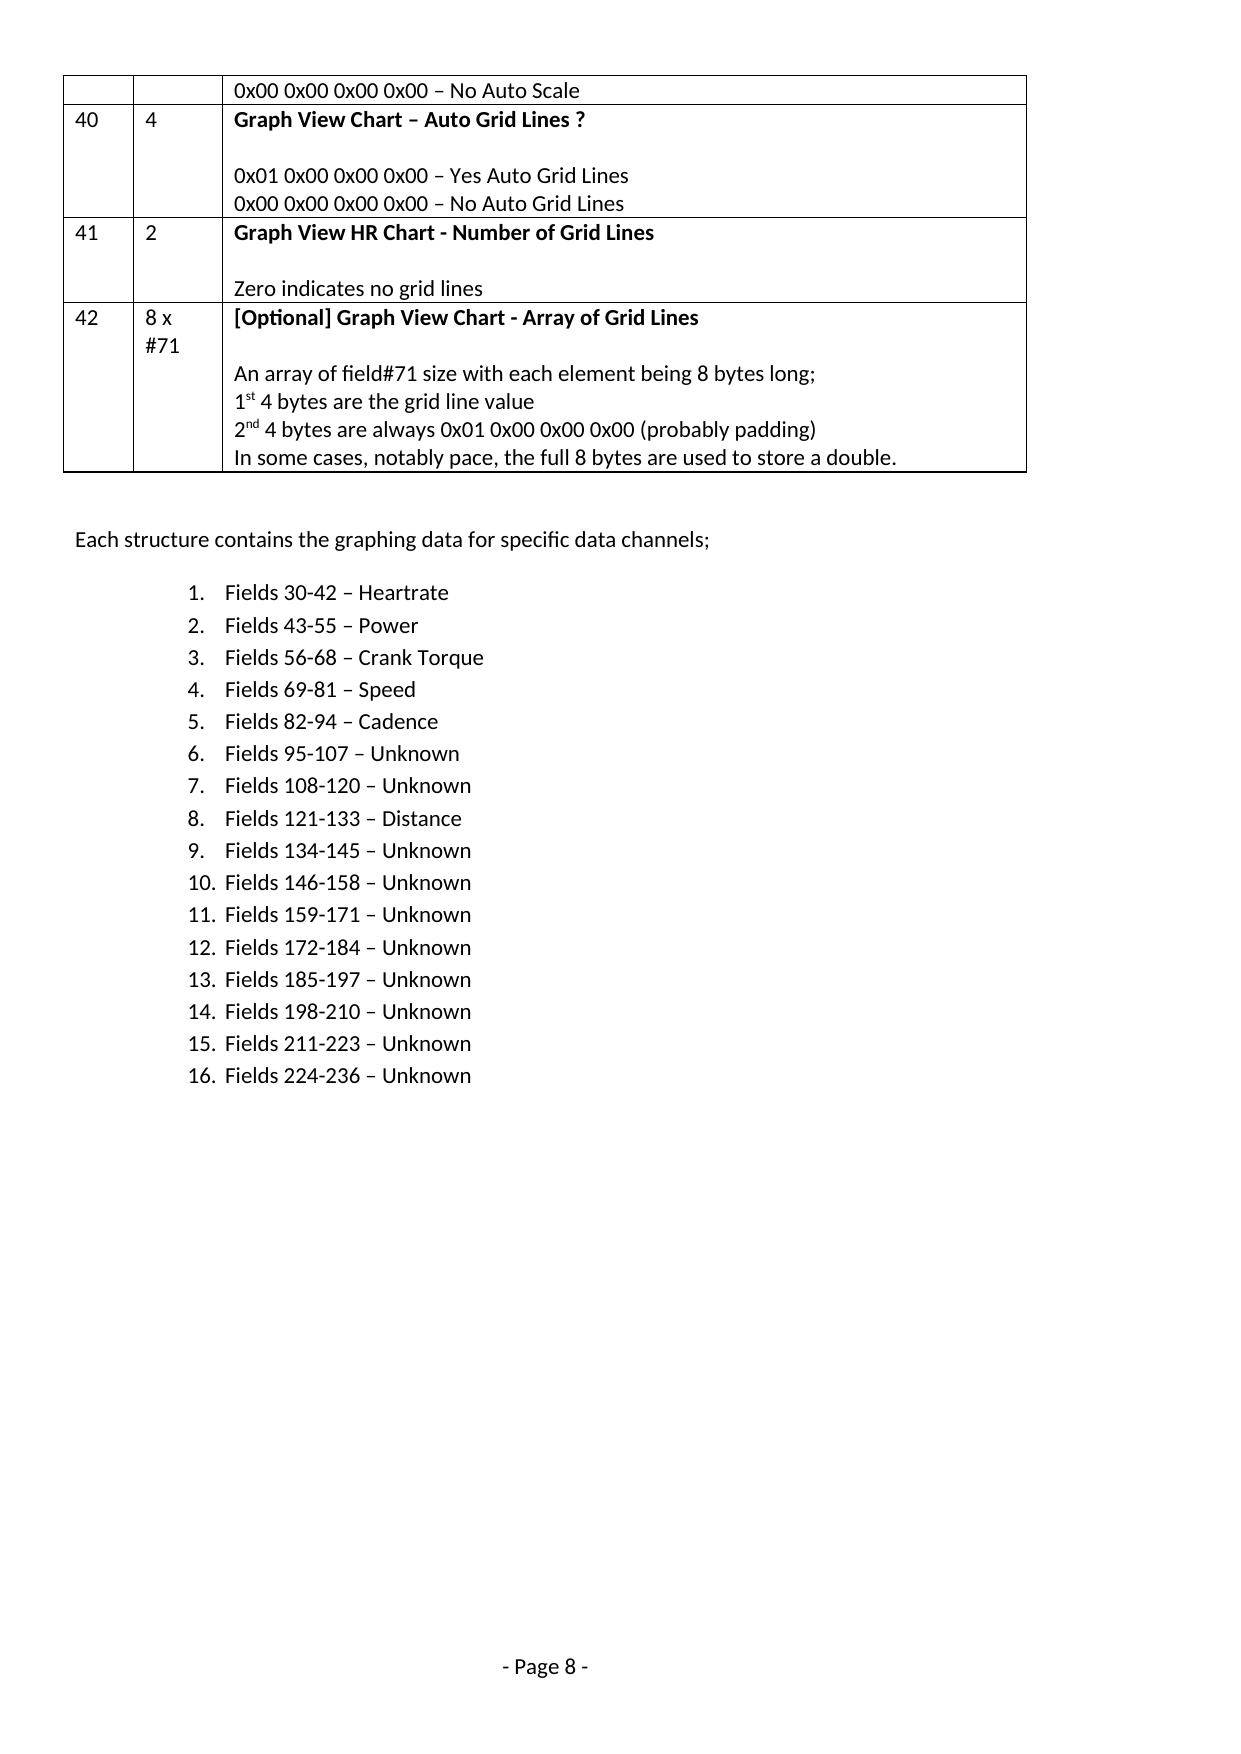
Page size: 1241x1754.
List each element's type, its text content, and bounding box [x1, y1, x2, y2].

list Fields 56-68 – Crank Torque [187, 643, 1165, 671]
list Fields 69-81 – Speed [187, 675, 1165, 703]
table_cell 42 [64, 303, 133, 471]
table_cell 39 [64, 76, 133, 104]
table_cell 41 [64, 218, 133, 302]
list Fields 108-120 – Unknown [187, 772, 1165, 800]
list Fields 198-210 – Unknown [187, 997, 1165, 1025]
table_cell 40 [64, 105, 133, 217]
list Fields 172-184 – Unknown [187, 933, 1165, 961]
table_cell Graph View Chart – Auto Grid Lines ? 0x01 0x00 0x00 0x00 – Yes Auto Grid Lines 0x00 0x00 0x00 0x00 – No Auto Grid Lines [223, 105, 1026, 217]
list Fields 159-171 – Unknown [187, 900, 1165, 928]
list Fields 82-94 – Cadence [187, 707, 1165, 735]
table_cell 4 [134, 76, 222, 104]
table_cell [Optional] Graph View Chart - Array of Grid Lines An array of field#71 size with each element being 8 bytes long; 1st 4 bytes are the grid line value 2nd 4 bytes are always 0x01 0x00 0x00 0x00 (probably padding) In some cases, notably pace, the full 8 bytes are used to store a double. [223, 303, 1026, 471]
table_cell 8 x #71 [134, 303, 222, 471]
list Fields 30-42 – Heartrate [187, 578, 1165, 607]
table_cell 2 [134, 218, 222, 302]
table_cell 4 [134, 105, 222, 217]
table_cell Graph View HR Chart - Number of Grid Lines Zero indicates no grid lines [223, 218, 1026, 302]
list Fields 95-107 – Unknown [187, 739, 1165, 767]
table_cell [223, 76, 1026, 104]
list Fields 224-236 – Unknown [187, 1061, 1165, 1089]
list Fields 121-133 – Distance [187, 804, 1165, 832]
list Fields 146-158 – Unknown [187, 868, 1165, 896]
list Fields 185-197 – Unknown [187, 965, 1165, 993]
list Fields 211-223 – Unknown [187, 1029, 1165, 1057]
text Each structure contains the graphing data for specific data channels; [75, 526, 1165, 553]
list Fields 134-145 – Unknown [187, 836, 1165, 864]
list Fields 43-55 – Power [187, 611, 1165, 639]
